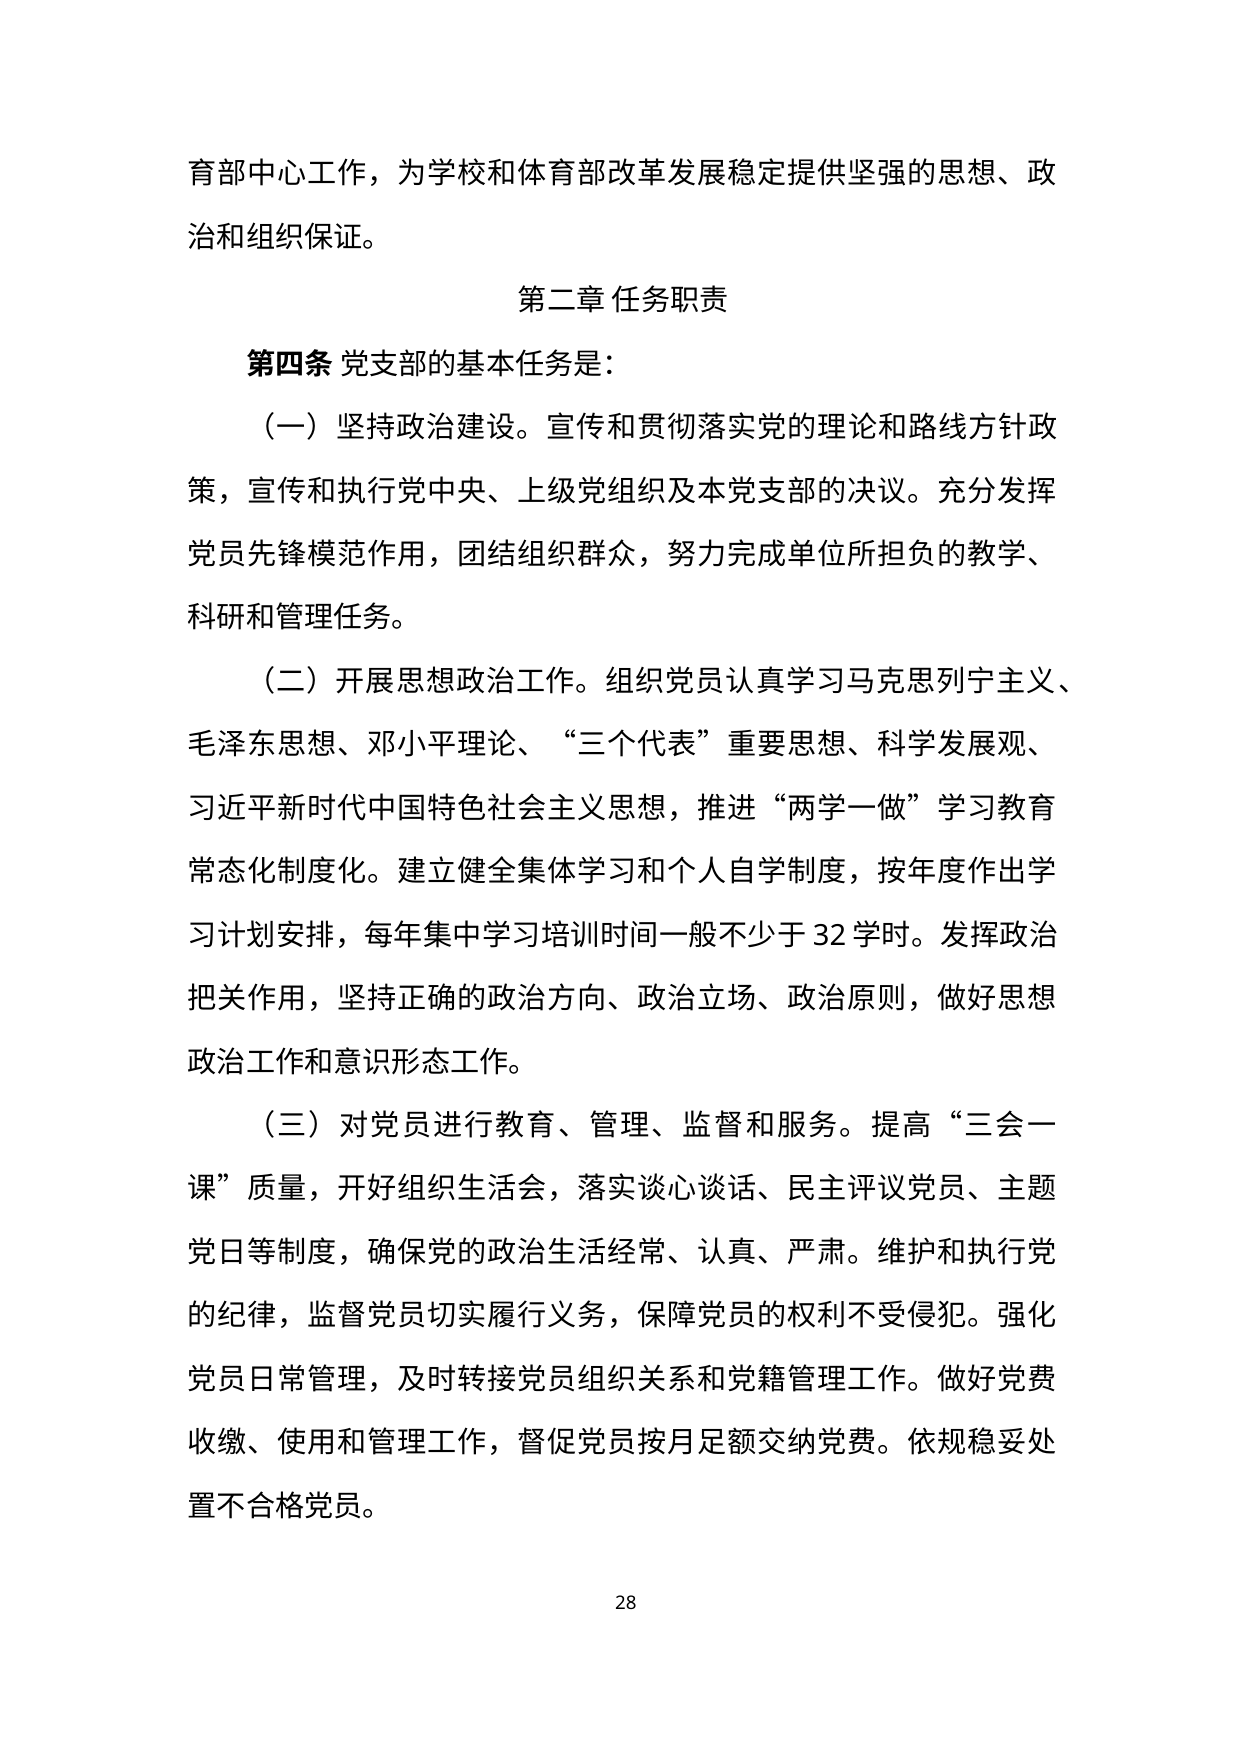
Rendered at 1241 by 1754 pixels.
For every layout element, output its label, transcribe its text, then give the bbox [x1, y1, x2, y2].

text （二）开展思想政治工作。组织党员认真学习马克思列宁主义、毛泽东思想、邓小平理论、“三个代表”重要思想、科学发展观、习近平新时代中国特色社会主义思想，推进“两学一做”学习教育常态化制度化。建立健全集体学习和个人自学制度，按年度作出学习计划安排，每年集中学习培训时间一般不少于32学时。发挥政治把关作用，坚持正确的政治方向、政治立场、政治原则，做好思想政治工作和意识形态工作。 [187, 657, 1058, 1081]
text （一）坚持政治建设。宣传和贯彻落实党的理论和路线方针政策，宣传和执行党中央、上级党组织及本党支部的决议。充分发挥党员先锋模范作用，团结组织群众，努力完成单位所担负的教学、科研和管理任务。 [187, 404, 1058, 636]
text （三）对党员进行教育、管理、监督和服务。提高“三会一课”质量，开好组织生活会，落实谈心谈话、民主评议党员、主题党日等制度，确保党的政治生活经常、认真、严肃。维护和执行党的纪律，监督党员切实履行义务，保障党员的权利不受侵犯。强化党员日常管理，及时转接党员组织关系和党籍管理工作。做好党费收缴、使用和管理工作，督促党员按月足额交纳党费。依规稳妥处置不合格党员。 [187, 1102, 1058, 1524]
subtitle 第二章 任务职责 [187, 277, 1058, 319]
text 第四条 党支部的基本任务是： [187, 340, 1058, 383]
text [187, 150, 1058, 256]
